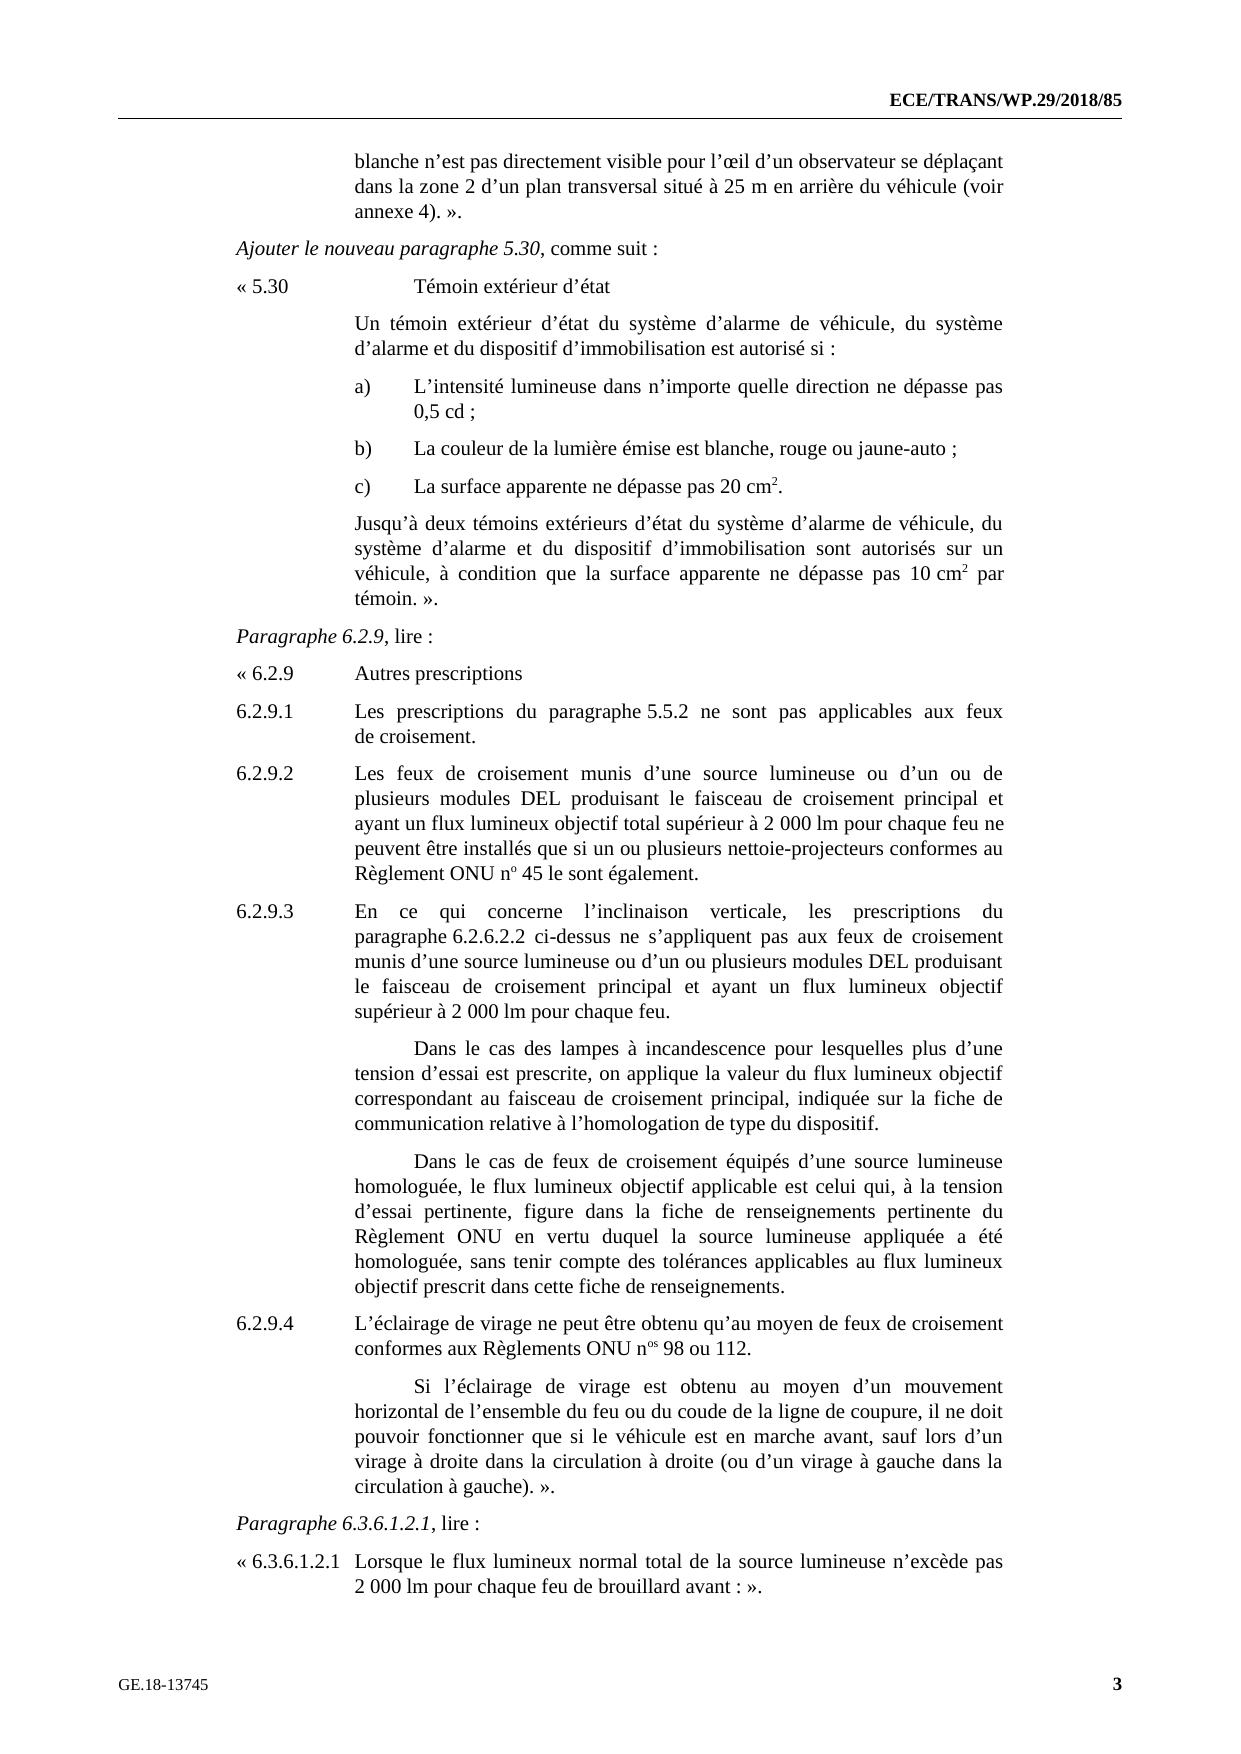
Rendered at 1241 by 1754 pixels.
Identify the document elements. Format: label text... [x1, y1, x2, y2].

text Paragraphe 6.2.9, lire : [236, 623, 1004, 648]
text 6.2.9.2 Les feux de croisement munis d’une source lumineuse ou d’un ou de plusieurs modules DEL produisant le faisceau de croisement principal et ayant un flux lumineux objectif total supérieur à 2 000 lm pour chaque feu ne peuvent être installés que si un ou plusieurs nettoie-projecteurs conformes au Règlement ONU no 45 le sont également. [236, 760, 1004, 885]
text c) La surface apparente ne dépasse pas 20 cm2. [354, 473, 1004, 498]
text Jusqu’à deux témoins extérieurs d’état du système d’alarme de véhicule, du système d’alarme et du dispositif d’immobilisation sont autorisés sur un véhicule, à condition que la surface apparente ne dépasse pas 10 cm2 par témoin. ». [354, 510, 1004, 610]
text « 6.3.6.1.2.1 Lorsque le flux lumineux normal total de la source lumineuse n’excède pas 2 000 lm pour chaque feu de brouillard avant : ». [236, 1548, 1004, 1598]
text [236, 148, 1004, 223]
text 6.2.9.4 L’éclairage de virage ne peut être obtenu qu’au moyen de feux de croisement conformes aux Règlements ONU nos 98 ou 112. [236, 1310, 1004, 1360]
text « 5.30 Témoin extérieur d’état [236, 273, 1004, 298]
text a) L’intensité lumineuse dans n’importe quelle direction ne dépasse pas 0,5 cd ; [354, 373, 1004, 423]
text Dans le cas de feux de croisement équipés d’une source lumineuse homologuée, le flux lumineux objectif applicable est celui qui, à la tension d’essai pertinente, figure dans la fiche de renseignements pertinente du Règlement ONU en vertu duquel la source lumineuse appliquée a été homologuée, sans tenir compte des tolérances applicables au flux lumineux objectif prescrit dans cette fiche de renseignements. [354, 1148, 1004, 1298]
text b) La couleur de la lumière émise est blanche, rouge ou jaune-auto ; [354, 435, 1004, 460]
text 6.2.9.3 En ce qui concerne l’inclinaison verticale, les prescriptions du paragraphe 6.2.6.2.2 ci-dessus ne s’appliquent pas aux feux de croisement munis d’une source lumineuse ou d’un ou plusieurs modules DEL produisant le faisceau de croisement principal et ayant un flux lumineux objectif supérieur à 2 000 lm pour chaque feu. [236, 898, 1004, 1023]
text Si l’éclairage de virage est obtenu au moyen d’un mouvement horizontal de l’ensemble du feu ou du coude de la ligne de coupure, il ne doit pouvoir fonctionner que si le véhicule est en marche avant, sauf lors d’un virage à droite dans la circulation à droite (ou d’un virage à gauche dans la circulation à gauche). ». [354, 1373, 1004, 1498]
text 6.2.9.1 Les prescriptions du paragraphe 5.5.2 ne sont pas applicables aux feux de croisement. [236, 698, 1004, 748]
text Dans le cas des lampes à incandescence pour lesquelles plus d’une tension d’essai est prescrite, on applique la valeur du flux lumineux objectif correspondant au faisceau de croisement principal, indiquée sur la fiche de communication relative à l’homologation de type du dispositif. [354, 1035, 1004, 1135]
text Paragraphe 6.3.6.1.2.1, lire : [236, 1510, 1004, 1535]
text Ajouter le nouveau paragraphe 5.30, comme suit : [236, 235, 1004, 260]
text Un témoin extérieur d’état du système d’alarme de véhicule, du système d’alarme et du dispositif d’immobilisation est autorisé si : [354, 310, 1004, 360]
text « 6.2.9 Autres prescriptions [236, 660, 1004, 685]
